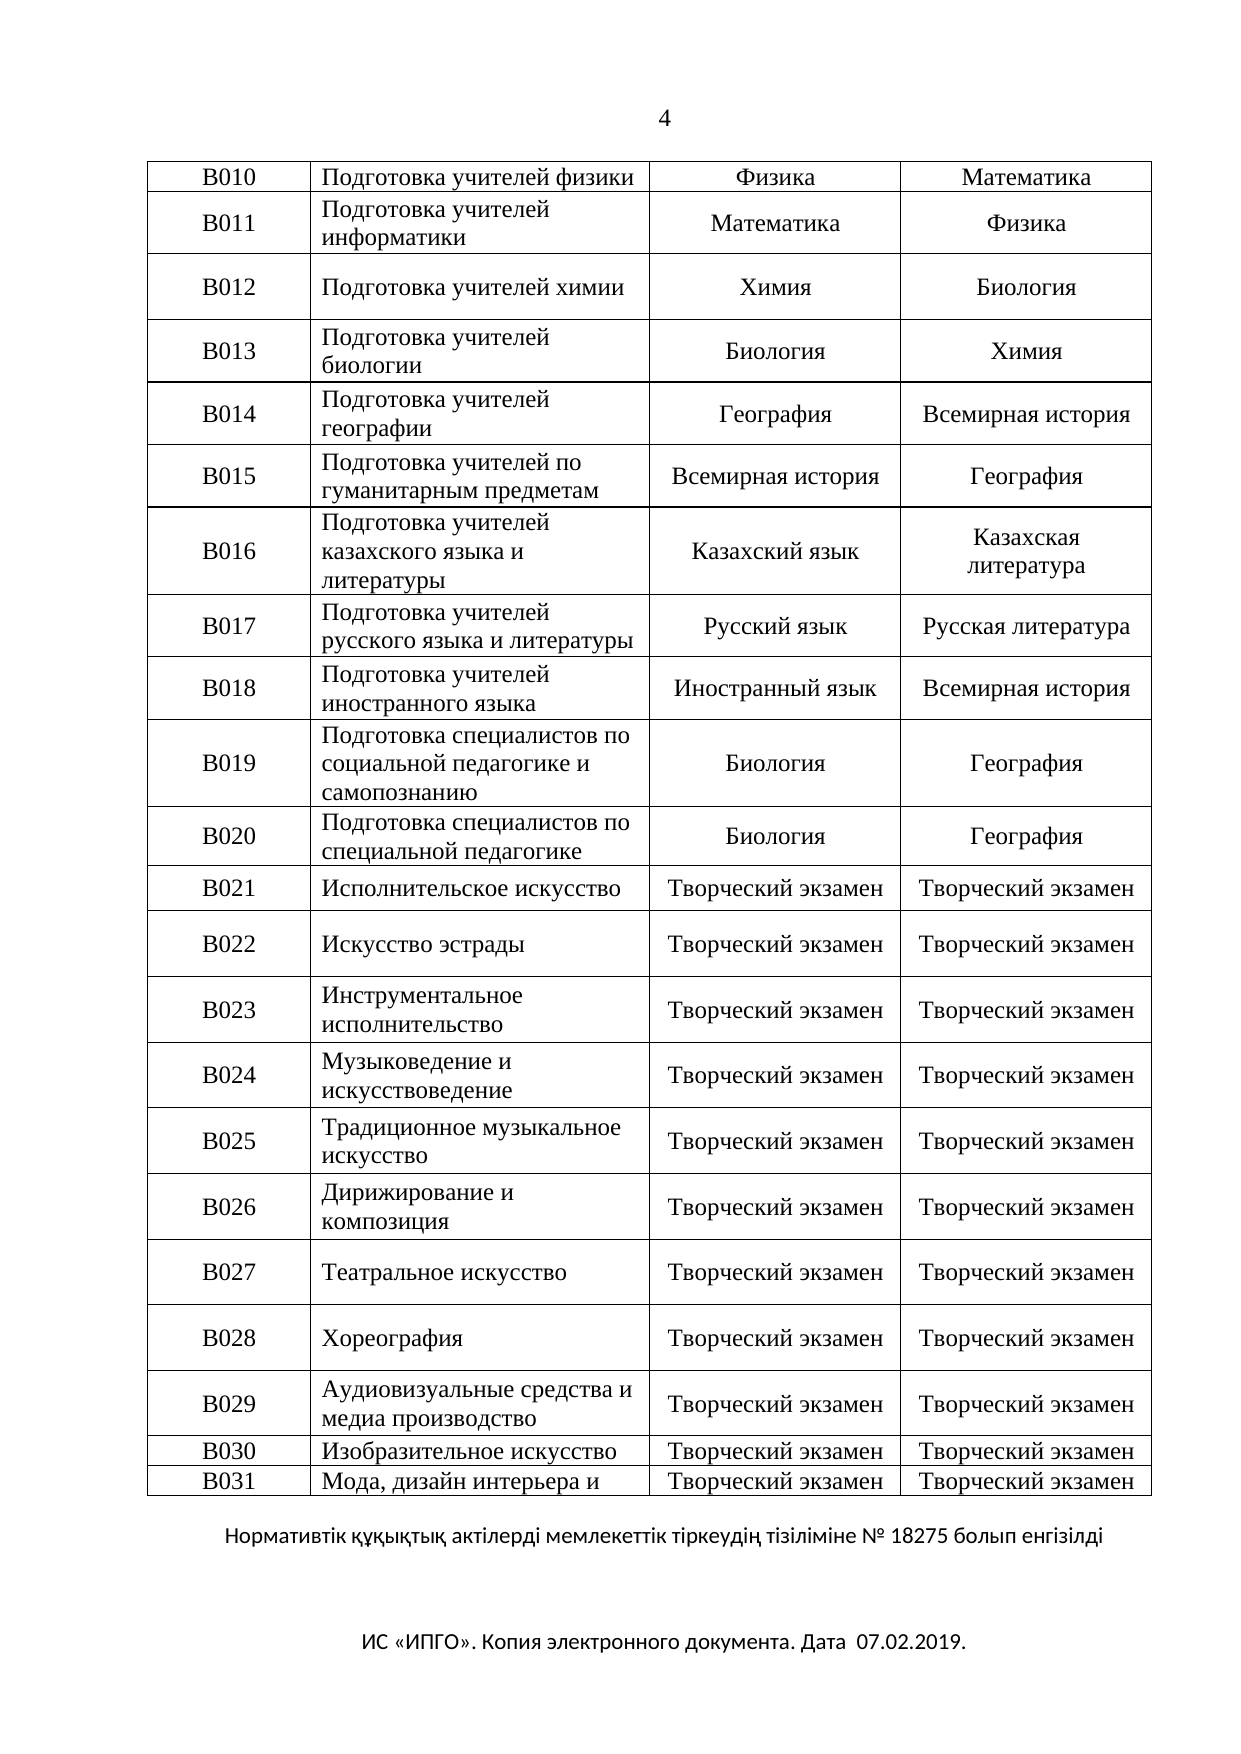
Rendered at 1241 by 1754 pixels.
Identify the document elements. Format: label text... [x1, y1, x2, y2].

table_cell Подготовка учителей казахского языка и литературы [311, 508, 649, 594]
table_cell Творческий экзамен [901, 911, 1151, 976]
table_cell Традиционное музыкальное искусство [311, 1108, 649, 1173]
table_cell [311, 1466, 649, 1495]
table_cell В026 [148, 1174, 310, 1238]
table_cell В011 [148, 192, 310, 253]
table_cell Творческий экзамен [901, 1436, 1151, 1465]
table_cell Подготовка специалистов по социальной педагогике и самопознанию [311, 720, 649, 806]
table_cell В018 [148, 657, 310, 719]
table_cell Подготовка учителей по гуманитарным предметам [311, 445, 649, 506]
table_cell Математика [901, 162, 1151, 191]
table_cell В012 [148, 254, 310, 319]
table_cell Искусство эстрады [311, 911, 649, 976]
table_cell Всемирная история [650, 445, 900, 506]
table_cell География [901, 807, 1151, 864]
table_cell Казахская литература [901, 508, 1151, 594]
table_cell Творческий экзамен [650, 1043, 900, 1107]
table_cell Творческий экзамен [901, 1371, 1151, 1435]
table_cell Русская литература [901, 595, 1151, 656]
table_cell Творческий экзамен [650, 911, 900, 976]
table_cell Казахский язык [650, 508, 900, 594]
table_cell В019 [148, 720, 310, 806]
table_cell В013 [148, 320, 310, 381]
table_cell География [901, 445, 1151, 506]
table_cell Творческий экзамен [650, 1174, 900, 1238]
table_cell Биология [650, 807, 900, 864]
table_cell Аудиовизуальные средства и медиа производство [311, 1371, 649, 1435]
table_cell Музыковедение и искусствоведение [311, 1043, 649, 1107]
table_cell В031 [148, 1466, 310, 1495]
table_cell География [901, 720, 1151, 806]
table_cell Подготовка учителей физики [311, 162, 649, 191]
table_cell Иностранный язык [650, 657, 900, 719]
table_cell Творческий экзамен [901, 866, 1151, 910]
table_cell Математика [650, 192, 900, 253]
table_cell Творческий экзамен [650, 1108, 900, 1173]
table_cell Биология [650, 320, 900, 381]
table_cell Творческий экзамен [650, 1466, 900, 1495]
table_cell Всемирная история [901, 657, 1151, 719]
table_cell Инструментальное исполнительство [311, 977, 649, 1042]
table_cell Творческий экзамен [650, 1240, 900, 1304]
table_cell Русский язык [650, 595, 900, 656]
table_cell Творческий экзамен [650, 1371, 900, 1435]
table_cell В020 [148, 807, 310, 864]
table_cell В016 [148, 508, 310, 594]
table_cell Дирижирование и композиция [311, 1174, 649, 1238]
table_cell Творческий экзамен [650, 866, 900, 910]
table_cell Творческий экзамен [901, 1043, 1151, 1107]
table_cell В024 [148, 1043, 310, 1107]
table_cell Подготовка учителей географии [311, 383, 649, 444]
table_cell В029 [148, 1371, 310, 1435]
table_cell В027 [148, 1240, 310, 1304]
table_cell Творческий экзамен [901, 1108, 1151, 1173]
table_cell Химия [901, 320, 1151, 381]
table_cell Подготовка учителей информатики [311, 192, 649, 253]
table_cell Творческий экзамен [650, 1305, 900, 1370]
table_cell Творческий экзамен [650, 977, 900, 1042]
table_cell В014 [148, 383, 310, 444]
table_cell Исполнительское искусство [311, 866, 649, 910]
table_cell В023 [148, 977, 310, 1042]
table_cell Физика [650, 162, 900, 191]
table_cell Театральное искусство [311, 1240, 649, 1304]
table_cell География [650, 383, 900, 444]
table_cell Творческий экзамен [650, 1436, 900, 1465]
table_cell В025 [148, 1108, 310, 1173]
table_cell Биология [650, 720, 900, 806]
table_cell Биология [901, 254, 1151, 319]
table_cell Хореография [311, 1305, 649, 1370]
table_cell Химия [650, 254, 900, 319]
table_cell Подготовка учителей биологии [311, 320, 649, 381]
table_cell Творческий экзамен [901, 1305, 1151, 1370]
table_cell В022 [148, 911, 310, 976]
table_cell Подготовка специалистов по специальной педагогике [311, 807, 649, 864]
table_cell Изобразительное искусство [311, 1436, 649, 1465]
table_cell В028 [148, 1305, 310, 1370]
table_cell Творческий экзамен [901, 1174, 1151, 1238]
table_cell Подготовка учителей иностранного языка [311, 657, 649, 719]
table_cell Творческий экзамен [901, 977, 1151, 1042]
table_cell В015 [148, 445, 310, 506]
table_cell Творческий экзамен [901, 1466, 1151, 1495]
table_cell В030 [148, 1436, 310, 1465]
table_cell В021 [148, 866, 310, 910]
table_cell Всемирная история [901, 383, 1151, 444]
table_cell Подготовка учителей химии [311, 254, 649, 319]
table_cell Физика [901, 192, 1151, 253]
table_cell В017 [148, 595, 310, 656]
table_cell В010 [148, 162, 310, 191]
table_cell Творческий экзамен [901, 1240, 1151, 1304]
table_cell Подготовка учителей русского языка и литературы [311, 595, 649, 656]
